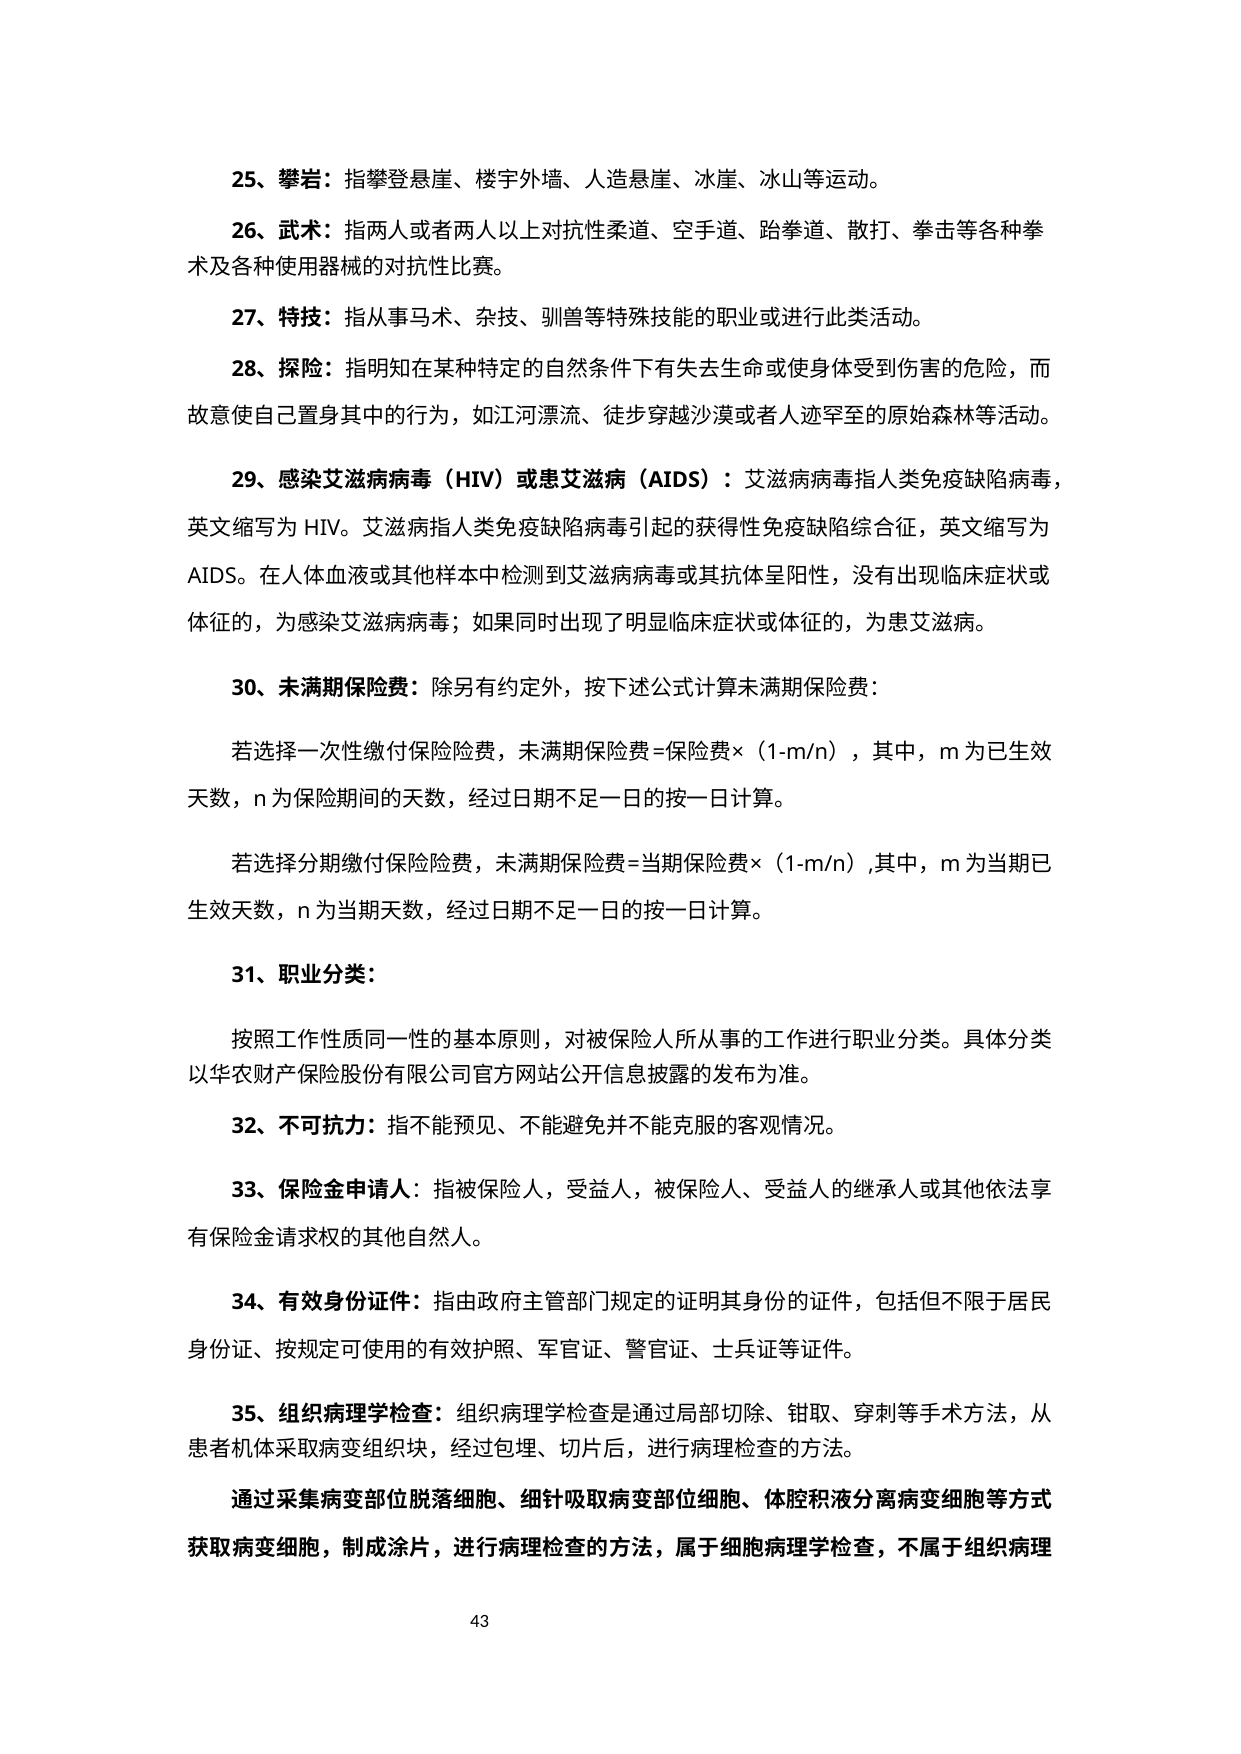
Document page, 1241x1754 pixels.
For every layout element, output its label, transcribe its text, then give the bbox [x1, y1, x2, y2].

text 26、武术：指两人或者两人以上对抗性柔道、空手道、跆拳道、散打、拳击等各种拳术及各种使用器械的对抗性比赛。 [187, 213, 1053, 281]
text 27、特技：指从事马术、杂技、驯兽等特殊技能的职业或进行此类活动。 [187, 299, 1053, 332]
list 35、组织病理学检查：组织病理学检查是通过局部切除、钳取、穿刺等手术方法，从患者机体采取病变组织块，经过包埋、切片后，进行病理检查的方法。 [187, 1396, 1053, 1463]
text 34、有效身份证件：指由政府主管部门规定的证明其身份的证件，包括但不限于居民身份证、按规定可使用的有效护照、军官证、警官证、士兵证等证件。 [187, 1284, 1053, 1363]
text 30、未满期保险费：除另有约定外，按下述公式计算未满期保险费： [187, 669, 1053, 701]
text 29、感染艾滋病病毒（HIV）或患艾滋病（AIDS）：艾滋病病毒指人类免疫缺陷病毒，英文缩写为HIV。艾滋病指人类免疫缺陷病毒引起的获得性免疫缺陷综合征，英文缩写为AIDS。在人体血液或其他样本中检测到艾滋病病毒或其抗体呈阳性，没有出现临床症状或体征的，为感染艾滋病病毒；如果同时出现了明显临床症状或体征的，为患艾滋病。 [187, 462, 1053, 637]
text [187, 1482, 1053, 1561]
text 按照工作性质同一性的基本原则，对被保险人所从事的工作进行职业分类。具体分类以华农财产保险股份有限公司官方网站公开信息披露的发布为准。 [187, 1022, 1053, 1089]
text 若选择分期缴付保险险费，未满期保险费=当期保险费×（1-m/n）,其中，m为当期已生效天数，n为当期天数，经过日期不足一日的按一日计算。 [187, 846, 1053, 925]
text 33、保险金申请人：指被保险人，受益人，被保险人、受益人的继承人或其他依法享有保险金请求权的其他自然人。 [187, 1172, 1053, 1252]
text 28、探险：指明知在某种特定的自然条件下有失去生命或使身体受到伤害的危险，而故意使自己置身其中的行为，如江河漂流、徒步穿越沙漠或者人迹罕至的原始森林等活动。 [187, 351, 1053, 430]
text 25、攀岩：指攀登悬崖、楼宇外墙、人造悬崖、冰崖、冰山等运动。 [187, 162, 1053, 194]
text 若选择一次性缴付保险险费，未满期保险费=保险费×（1-m/n），其中，m为已生效天数，n为保险期间的天数，经过日期不足一日的按一日计算。 [187, 734, 1053, 813]
text 32、不可抗力：指不能预见、不能避免并不能克服的客观情况。 [187, 1108, 1053, 1140]
text 31、职业分类： [187, 957, 1053, 989]
